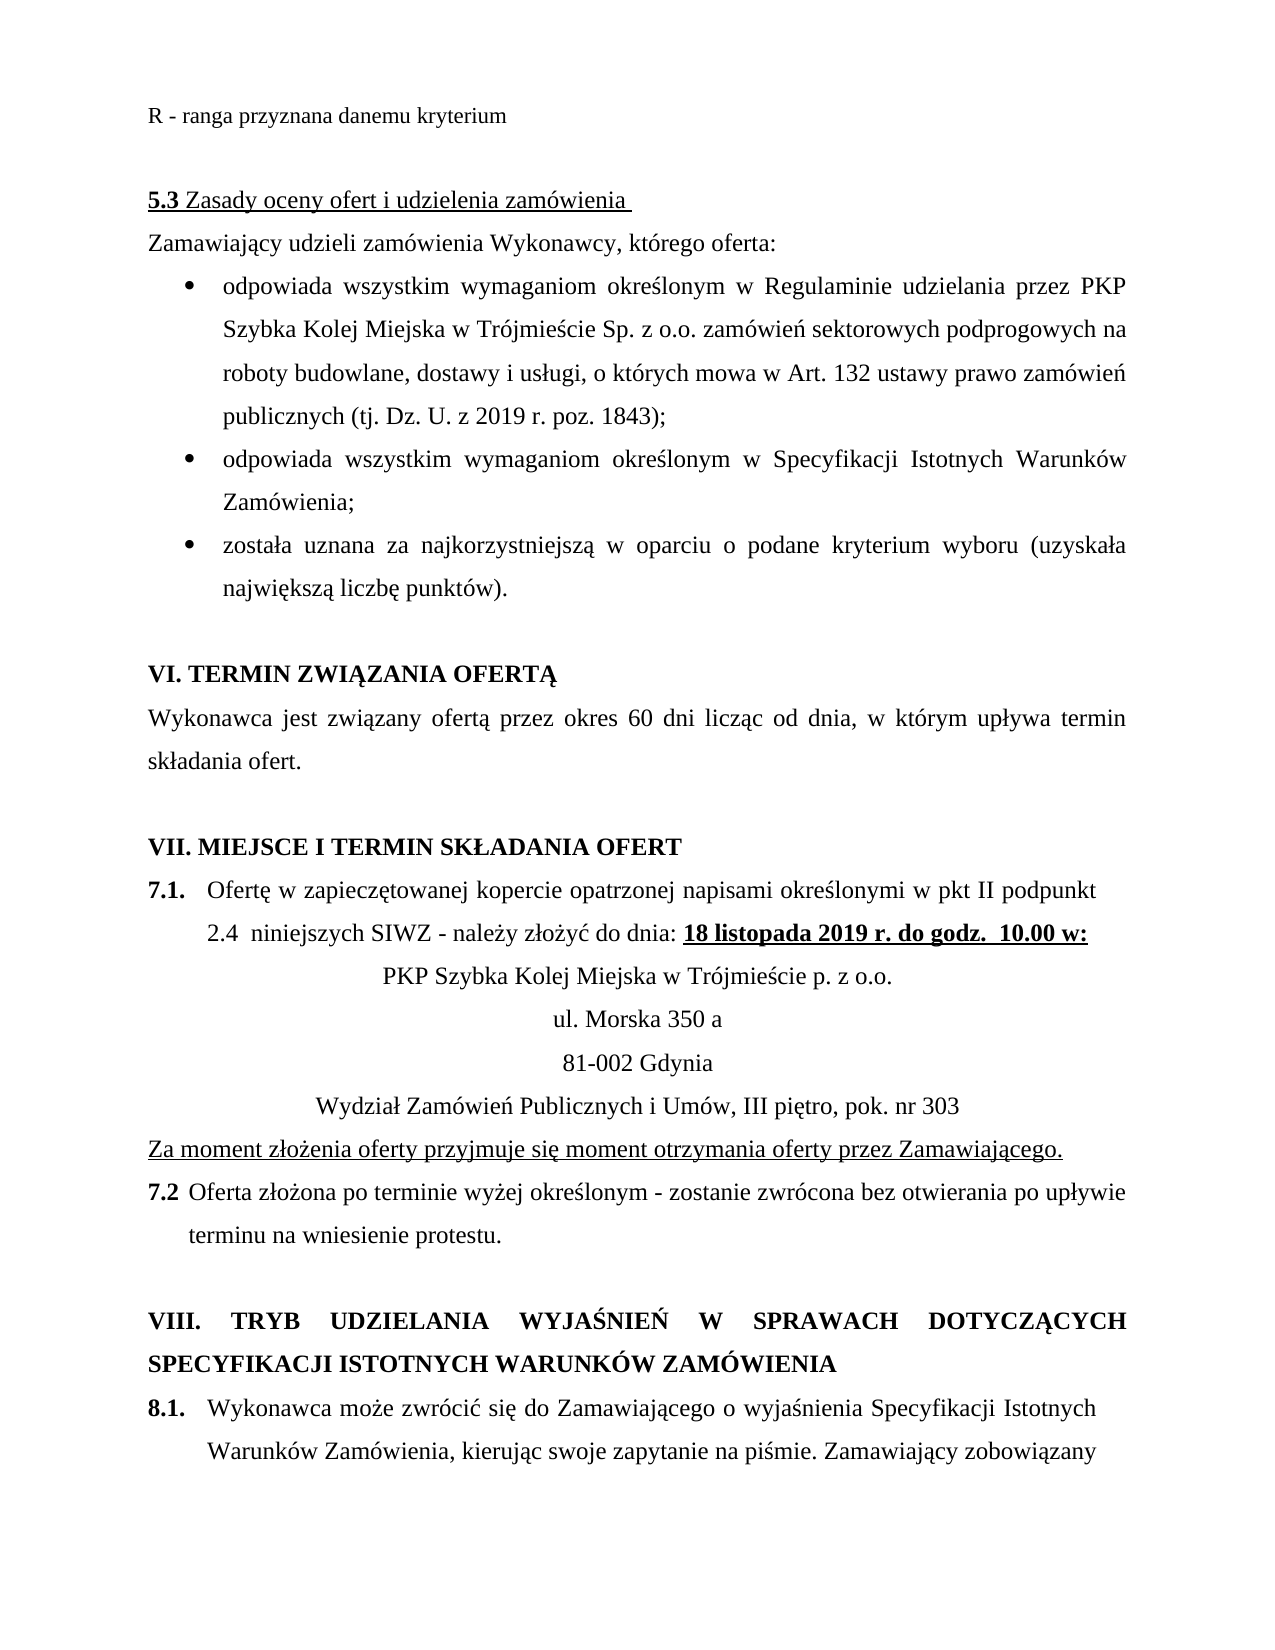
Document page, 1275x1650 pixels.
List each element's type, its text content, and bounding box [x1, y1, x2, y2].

list Ofertę w zapieczętowanej kopercie opatrzonej napisami określonymi w pkt II podpunkt 2.4 niniejszych SIWZ - należy złożyć do dnia: 18 listopada 2019 r. do godz. 10.00 w: [148, 875, 1097, 947]
list odpowiada wszystkim wymaganiom określonym w Regulaminie udzielania przez PKP Szybka Kolej Miejska w Trójmieście Sp. z o.o. zamówień sektorowych podprogowych na roboty budowlane, dostawy i usługi, o których mowa w Art. 132 ustawy prawo zamówień publicznych (tj. Dz. U. z 2019 r. poz. 1843); [185, 271, 1127, 429]
text Wykonawca jest związany ofertą przez okres 60 dni licząc od dnia, w którym upływa termin składania ofert. [148, 703, 1127, 774]
text Wydział Zamówień Publicznych i Umów, III piętro, pok. nr 303 [148, 1091, 1127, 1119]
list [148, 1393, 1097, 1464]
text Za moment złożenia oferty przyjmuje się moment otrzymania oferty przez Zamawiającego. [148, 1134, 1127, 1163]
text R - ranga przyznana danemu kryterium [148, 103, 1127, 129]
list odpowiada wszystkim wymaganiom określonym w Specyfikacji Istotnych Warunków Zamówienia; [185, 444, 1127, 516]
text Zamawiający udzieli zamówienia Wykonawcy, którego oferta: [148, 228, 1127, 257]
list została uznana za najkorzystniejszą w oparciu o podane kryterium wyboru (uzyskała największą liczbę punktów). [185, 530, 1127, 602]
text ul. Morska 350 a [148, 1004, 1127, 1033]
text VI. TERMIN ZWIĄZANIA OFERTĄ [148, 659, 1127, 688]
text VII. MIEJSCE I TERMIN SKŁADANIA OFERT [148, 832, 1127, 861]
text 81-002 Gdynia [148, 1048, 1127, 1076]
text VIII. TRYB UDZIELANIA WYJAŚNIEŃ W SPRAWACH DOTYCZĄCYCH SPECYFIKACJI ISTOTNYCH WARUNKÓW ZAMÓWIENIA [148, 1306, 1127, 1378]
text PKP Szybka Kolej Miejska w Trójmieście p. z o.o. [148, 961, 1127, 990]
text 5.3 Zasady oceny ofert i udzielenia zamówienia [148, 185, 1127, 214]
list Oferta złożona po terminie wyżej określonym - zostanie zwrócona bez otwierania po upływie terminu na wniesienie protestu. [148, 1177, 1127, 1249]
